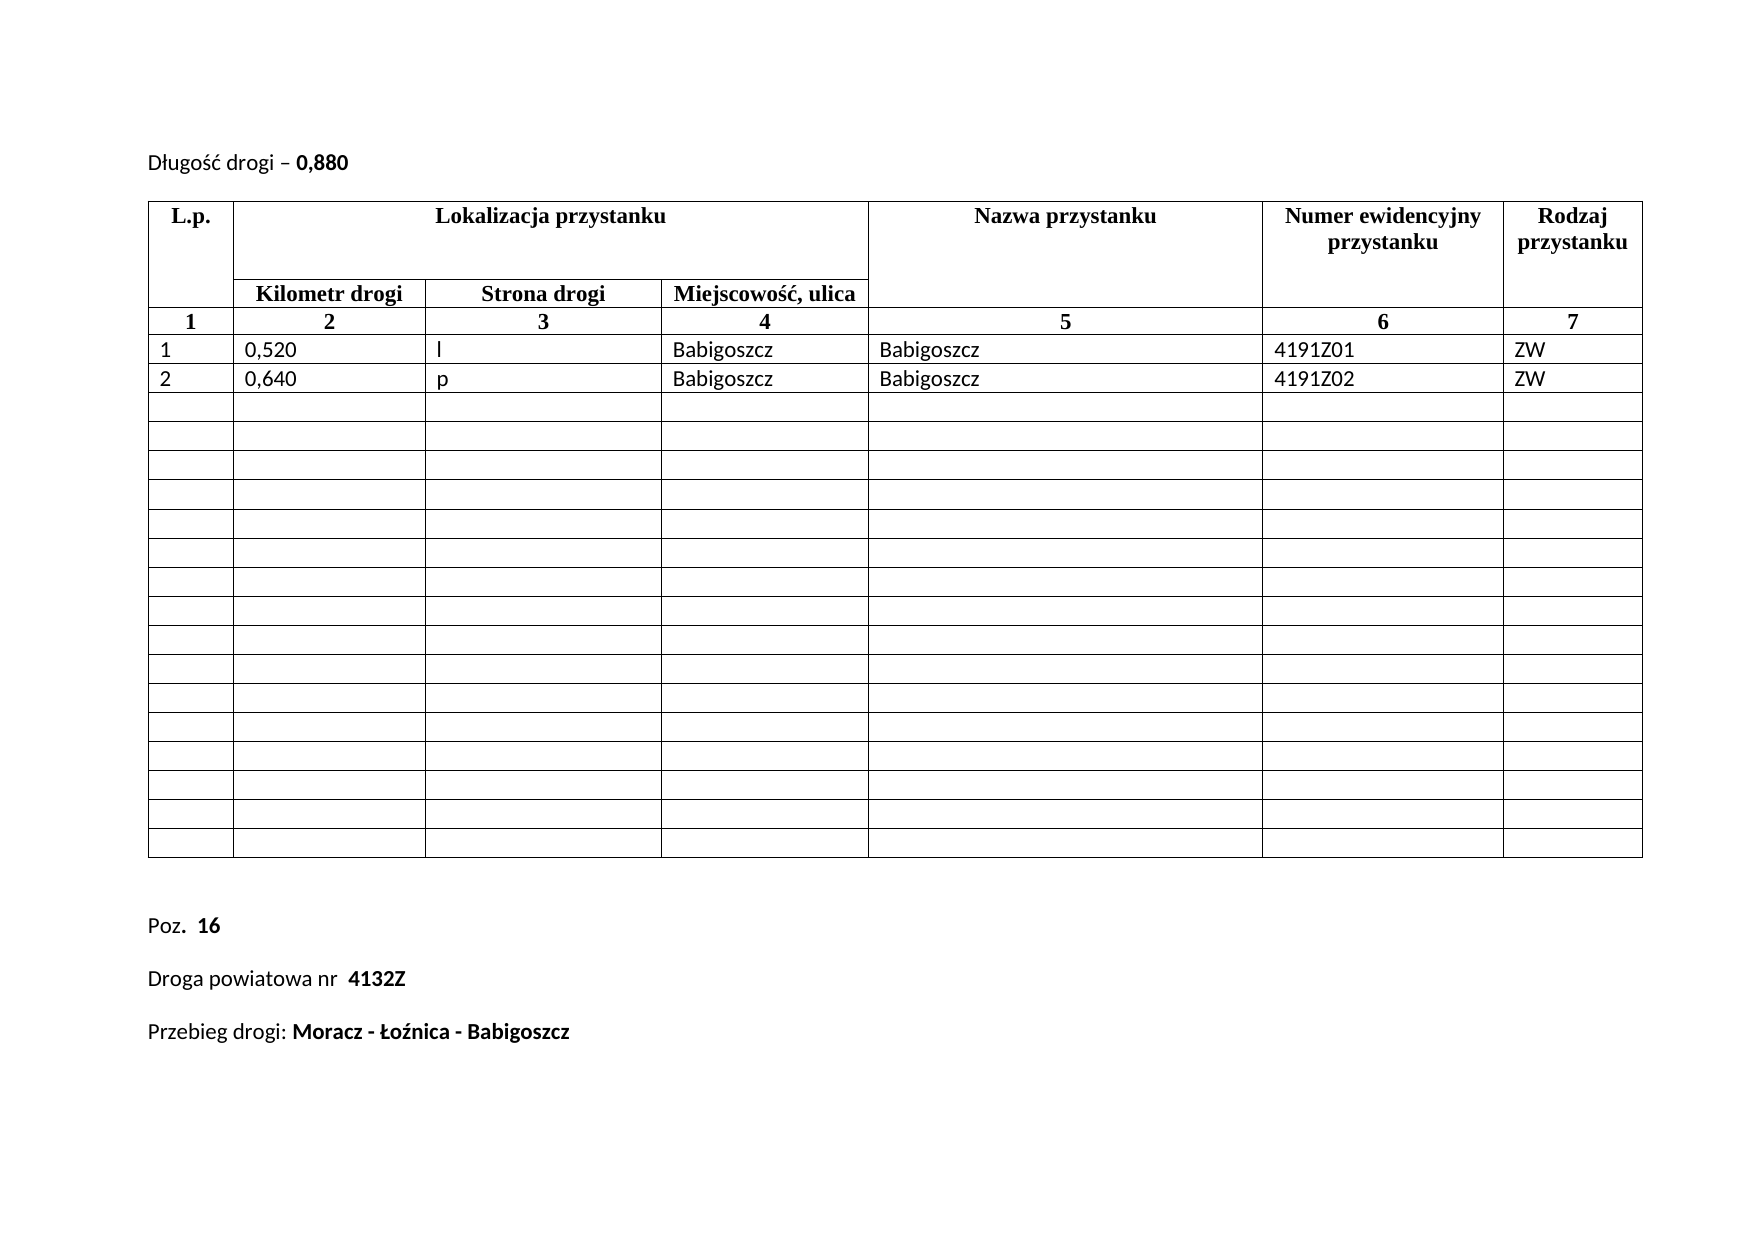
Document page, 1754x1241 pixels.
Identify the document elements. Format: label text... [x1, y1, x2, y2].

table_header L.p. [149, 202, 233, 307]
table_cell 0,520 [234, 335, 425, 363]
table_cell [234, 626, 425, 654]
table_cell [149, 539, 233, 567]
table_cell 3 [426, 308, 661, 334]
table_cell [149, 800, 233, 828]
table_header Rodzaj przystanku [1504, 202, 1642, 307]
table_cell [1504, 451, 1642, 479]
table_header Lokalizacja przystanku [234, 202, 868, 279]
text Droga powiatowa nr 4132Z [148, 964, 1606, 992]
table_cell [1263, 510, 1503, 537]
table_cell 4191Z02 [1263, 364, 1503, 392]
text Długość drogi – 0,880 [148, 148, 1606, 176]
table_cell [1504, 655, 1642, 683]
table_cell [234, 422, 425, 450]
table_cell [1504, 742, 1642, 770]
table_cell [234, 510, 425, 537]
table_cell [149, 393, 233, 421]
table_cell [869, 422, 1262, 450]
table_cell [1504, 568, 1642, 596]
table_cell [426, 626, 661, 654]
table_cell l [426, 335, 661, 363]
table_cell 2 [149, 364, 233, 392]
table_cell [869, 451, 1262, 479]
table_cell [1263, 451, 1503, 479]
table_header Numer ewidencyjny przystanku [1263, 202, 1503, 307]
table_cell [662, 771, 868, 799]
table_cell [1263, 829, 1503, 857]
table_cell [1263, 771, 1503, 799]
table_cell 1 [149, 308, 233, 334]
table_header Nazwa przystanku [869, 202, 1262, 307]
table_cell [426, 684, 661, 712]
table_cell [149, 510, 233, 537]
table_cell [869, 510, 1262, 537]
table_cell 6 [1263, 308, 1503, 334]
table_cell [869, 771, 1262, 799]
text Poz. 16 [148, 911, 1606, 939]
table_cell [1263, 568, 1503, 596]
table_cell 4 [662, 308, 868, 334]
table_cell [1504, 393, 1642, 421]
table_cell [869, 829, 1262, 857]
table_cell [426, 742, 661, 770]
table_cell [662, 713, 868, 741]
table_cell [662, 829, 868, 857]
table_cell [426, 393, 661, 421]
table_cell [1504, 480, 1642, 508]
table_cell [426, 539, 661, 567]
table_cell [234, 568, 425, 596]
table_cell p [426, 364, 661, 392]
table_cell Babigoszcz [869, 335, 1262, 363]
table_cell 2 [234, 308, 425, 334]
table_cell [1504, 422, 1642, 450]
table_cell [869, 800, 1262, 828]
table_cell [1263, 713, 1503, 741]
table_cell [426, 771, 661, 799]
table_cell Babigoszcz [662, 364, 868, 392]
table_cell [234, 480, 425, 508]
table_cell [662, 800, 868, 828]
table_cell [426, 655, 661, 683]
table_cell 0,640 [234, 364, 425, 392]
table_cell [426, 568, 661, 596]
table_cell [662, 422, 868, 450]
table_cell [662, 655, 868, 683]
table_cell [1263, 393, 1503, 421]
table_cell [426, 829, 661, 857]
table_cell [426, 800, 661, 828]
table_cell 1 [149, 335, 233, 363]
table_cell [426, 451, 661, 479]
table_cell [234, 713, 425, 741]
table_cell [234, 393, 425, 421]
table_cell 5 [869, 308, 1262, 334]
table_cell Babigoszcz [662, 335, 868, 363]
table_cell [869, 393, 1262, 421]
table_cell [1263, 480, 1503, 508]
table_cell [1504, 713, 1642, 741]
text Przebieg drogi: Moracz - Łoźnica - Babigoszcz [148, 1017, 1606, 1045]
table_cell [1504, 626, 1642, 654]
table_cell 7 [1504, 308, 1642, 334]
table_cell [869, 539, 1262, 567]
table_cell [1504, 684, 1642, 712]
table_cell [1263, 626, 1503, 654]
table_cell [1263, 655, 1503, 683]
table_cell 4191Z01 [1263, 335, 1503, 363]
table_cell [149, 684, 233, 712]
table_cell [1504, 597, 1642, 625]
table_cell [869, 568, 1262, 596]
table_cell [1263, 800, 1503, 828]
table_cell [234, 655, 425, 683]
table_cell [1263, 684, 1503, 712]
table_cell [149, 742, 233, 770]
table_cell [1504, 510, 1642, 537]
table_cell [869, 480, 1262, 508]
table_cell [1263, 422, 1503, 450]
table_cell ZW [1504, 335, 1642, 363]
table_cell [149, 713, 233, 741]
table_cell [869, 626, 1262, 654]
table_cell [149, 771, 233, 799]
table_cell [662, 684, 868, 712]
table_cell Miejscowość, ulica [662, 280, 868, 307]
table_cell [662, 597, 868, 625]
table_cell [234, 829, 425, 857]
table_cell [869, 597, 1262, 625]
table_cell [234, 539, 425, 567]
table_cell [426, 713, 661, 741]
table_cell ZW [1504, 364, 1642, 392]
table_cell [662, 393, 868, 421]
table_cell [426, 597, 661, 625]
table_cell [662, 742, 868, 770]
table_cell Strona drogi [426, 280, 661, 307]
table_cell [869, 742, 1262, 770]
table_cell [234, 597, 425, 625]
table_cell [1504, 829, 1642, 857]
table_cell Kilometr drogi [234, 280, 425, 307]
table_cell [149, 626, 233, 654]
table_cell [662, 568, 868, 596]
table_cell [149, 422, 233, 450]
table_cell [234, 451, 425, 479]
table_cell [1504, 539, 1642, 567]
table_cell [234, 684, 425, 712]
table_cell [149, 655, 233, 683]
table_cell [662, 539, 868, 567]
table_cell [426, 480, 661, 508]
table_cell [1263, 597, 1503, 625]
table_cell [1263, 742, 1503, 770]
table_cell [234, 800, 425, 828]
table_cell [234, 771, 425, 799]
table_cell [149, 597, 233, 625]
table_cell [234, 742, 425, 770]
table_cell [1263, 539, 1503, 567]
table_cell [1504, 771, 1642, 799]
table_cell [149, 480, 233, 508]
table_cell [662, 510, 868, 537]
table_cell [426, 510, 661, 537]
table_cell [426, 422, 661, 450]
table_cell [149, 568, 233, 596]
table_cell [662, 480, 868, 508]
table_cell [869, 655, 1262, 683]
table_cell [662, 626, 868, 654]
table_cell [869, 713, 1262, 741]
table_cell [149, 829, 233, 857]
table_cell [869, 684, 1262, 712]
table_cell Babigoszcz [869, 364, 1262, 392]
table_cell [1504, 800, 1642, 828]
table_cell [149, 451, 233, 479]
table_cell [662, 451, 868, 479]
